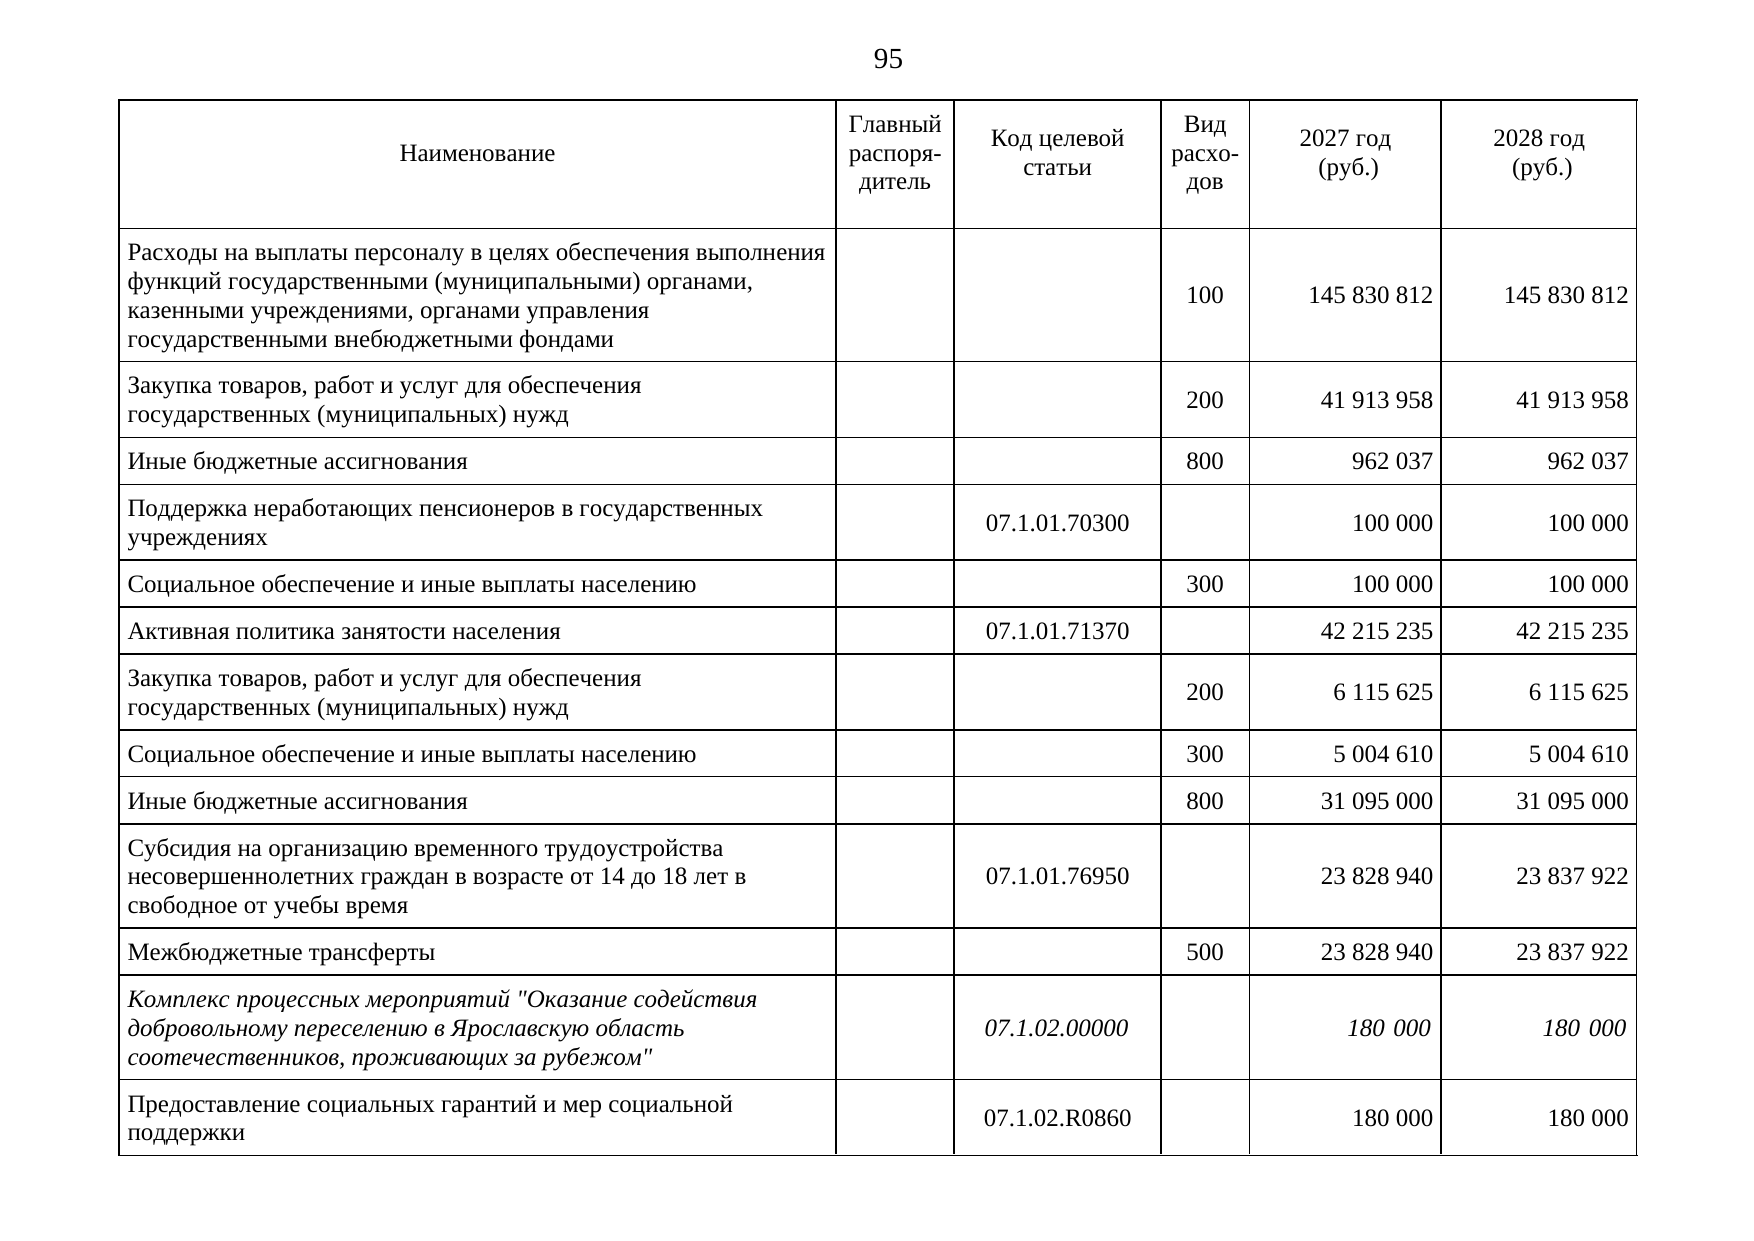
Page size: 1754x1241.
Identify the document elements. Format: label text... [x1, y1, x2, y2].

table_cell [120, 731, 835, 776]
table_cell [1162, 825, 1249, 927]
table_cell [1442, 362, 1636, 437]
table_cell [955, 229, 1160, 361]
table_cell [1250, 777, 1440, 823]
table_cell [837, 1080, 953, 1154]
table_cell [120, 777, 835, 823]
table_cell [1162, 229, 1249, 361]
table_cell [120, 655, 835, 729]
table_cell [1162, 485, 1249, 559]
table_header Наименование [120, 101, 835, 227]
table_header Вид расхо- дов [1162, 101, 1249, 227]
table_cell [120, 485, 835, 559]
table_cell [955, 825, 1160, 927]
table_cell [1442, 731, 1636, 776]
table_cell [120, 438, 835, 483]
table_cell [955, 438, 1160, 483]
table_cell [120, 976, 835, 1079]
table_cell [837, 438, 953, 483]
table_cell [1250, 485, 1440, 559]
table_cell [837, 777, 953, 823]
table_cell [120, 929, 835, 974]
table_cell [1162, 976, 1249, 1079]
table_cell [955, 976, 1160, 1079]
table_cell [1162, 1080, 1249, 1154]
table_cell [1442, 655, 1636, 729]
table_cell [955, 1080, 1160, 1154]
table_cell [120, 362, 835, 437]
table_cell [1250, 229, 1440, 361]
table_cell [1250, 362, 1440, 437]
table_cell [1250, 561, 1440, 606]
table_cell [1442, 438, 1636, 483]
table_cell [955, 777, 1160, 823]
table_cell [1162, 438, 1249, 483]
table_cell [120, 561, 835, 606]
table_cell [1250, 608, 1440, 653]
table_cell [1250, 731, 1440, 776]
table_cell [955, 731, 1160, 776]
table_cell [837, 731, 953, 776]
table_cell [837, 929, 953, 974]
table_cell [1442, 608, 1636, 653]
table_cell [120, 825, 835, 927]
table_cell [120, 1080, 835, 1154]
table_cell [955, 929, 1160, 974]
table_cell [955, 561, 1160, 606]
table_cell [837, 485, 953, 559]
table_header Код целевой статьи [955, 101, 1160, 227]
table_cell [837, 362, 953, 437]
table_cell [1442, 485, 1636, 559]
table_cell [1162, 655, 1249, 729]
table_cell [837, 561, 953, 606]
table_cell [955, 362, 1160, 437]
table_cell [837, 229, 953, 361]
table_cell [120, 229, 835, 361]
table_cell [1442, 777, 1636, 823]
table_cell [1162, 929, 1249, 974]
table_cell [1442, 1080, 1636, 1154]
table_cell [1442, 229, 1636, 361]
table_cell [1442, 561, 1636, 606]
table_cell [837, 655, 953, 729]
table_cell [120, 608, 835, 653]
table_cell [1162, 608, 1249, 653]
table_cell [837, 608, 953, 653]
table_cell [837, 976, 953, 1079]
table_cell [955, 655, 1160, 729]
table_header Главный распоря-дитель [837, 101, 953, 227]
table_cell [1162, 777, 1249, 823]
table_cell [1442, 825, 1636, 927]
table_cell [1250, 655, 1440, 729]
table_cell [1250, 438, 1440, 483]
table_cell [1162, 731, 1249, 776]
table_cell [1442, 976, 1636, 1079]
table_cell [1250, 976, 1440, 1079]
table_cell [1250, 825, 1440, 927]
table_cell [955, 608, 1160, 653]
table_header 2028 год (руб.) [1442, 101, 1636, 227]
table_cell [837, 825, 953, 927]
table_header 2027 год (руб.) [1250, 101, 1440, 227]
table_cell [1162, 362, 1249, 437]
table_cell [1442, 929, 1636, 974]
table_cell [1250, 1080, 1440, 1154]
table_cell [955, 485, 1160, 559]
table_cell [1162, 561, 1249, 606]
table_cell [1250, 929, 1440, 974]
